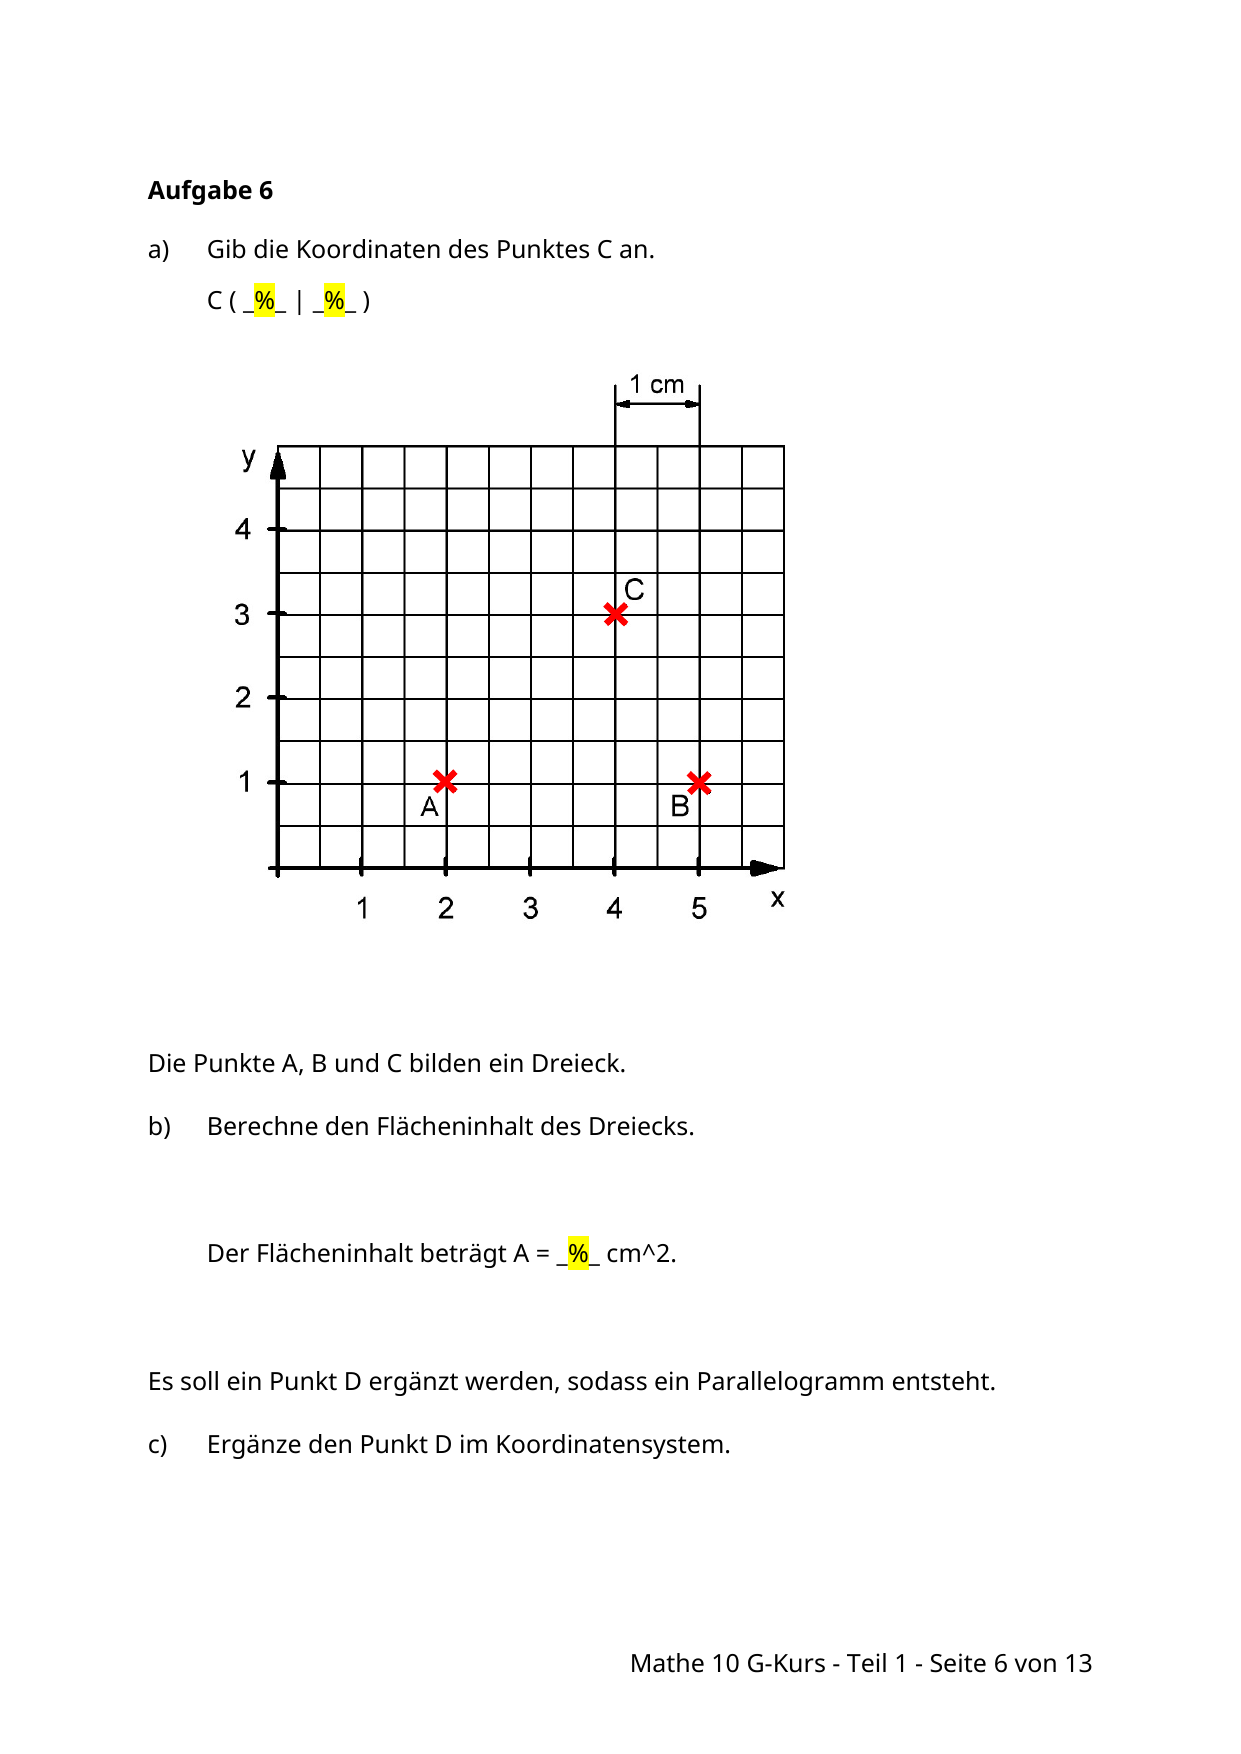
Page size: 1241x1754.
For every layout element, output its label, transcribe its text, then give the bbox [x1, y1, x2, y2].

list a) Gib die Koordinaten des Punktes C an. C ( _%_ | _%_ ) [148, 232, 1093, 317]
list Der Flächeninhalt beträgt A = _%_ cm^2. [207, 1236, 568, 1270]
list Der Flächeninhalt beträgt A = _%_ cm^2. [589, 1236, 1093, 1270]
subtitle Aufgabe 6 [148, 173, 1093, 207]
list c) Ergänze den Punkt D im Koordinatensystem. [148, 1427, 1093, 1461]
picture [226, 365, 819, 925]
text Es soll ein Punkt D ergänzt werden, sodass ein Parallelogramm entsteht. [148, 1363, 1093, 1397]
text Die Punkte A, B und C bilden ein Dreieck. [148, 1046, 1093, 1079]
list b) Berechne den Flächeninhalt des Dreiecks. [148, 1109, 1093, 1143]
